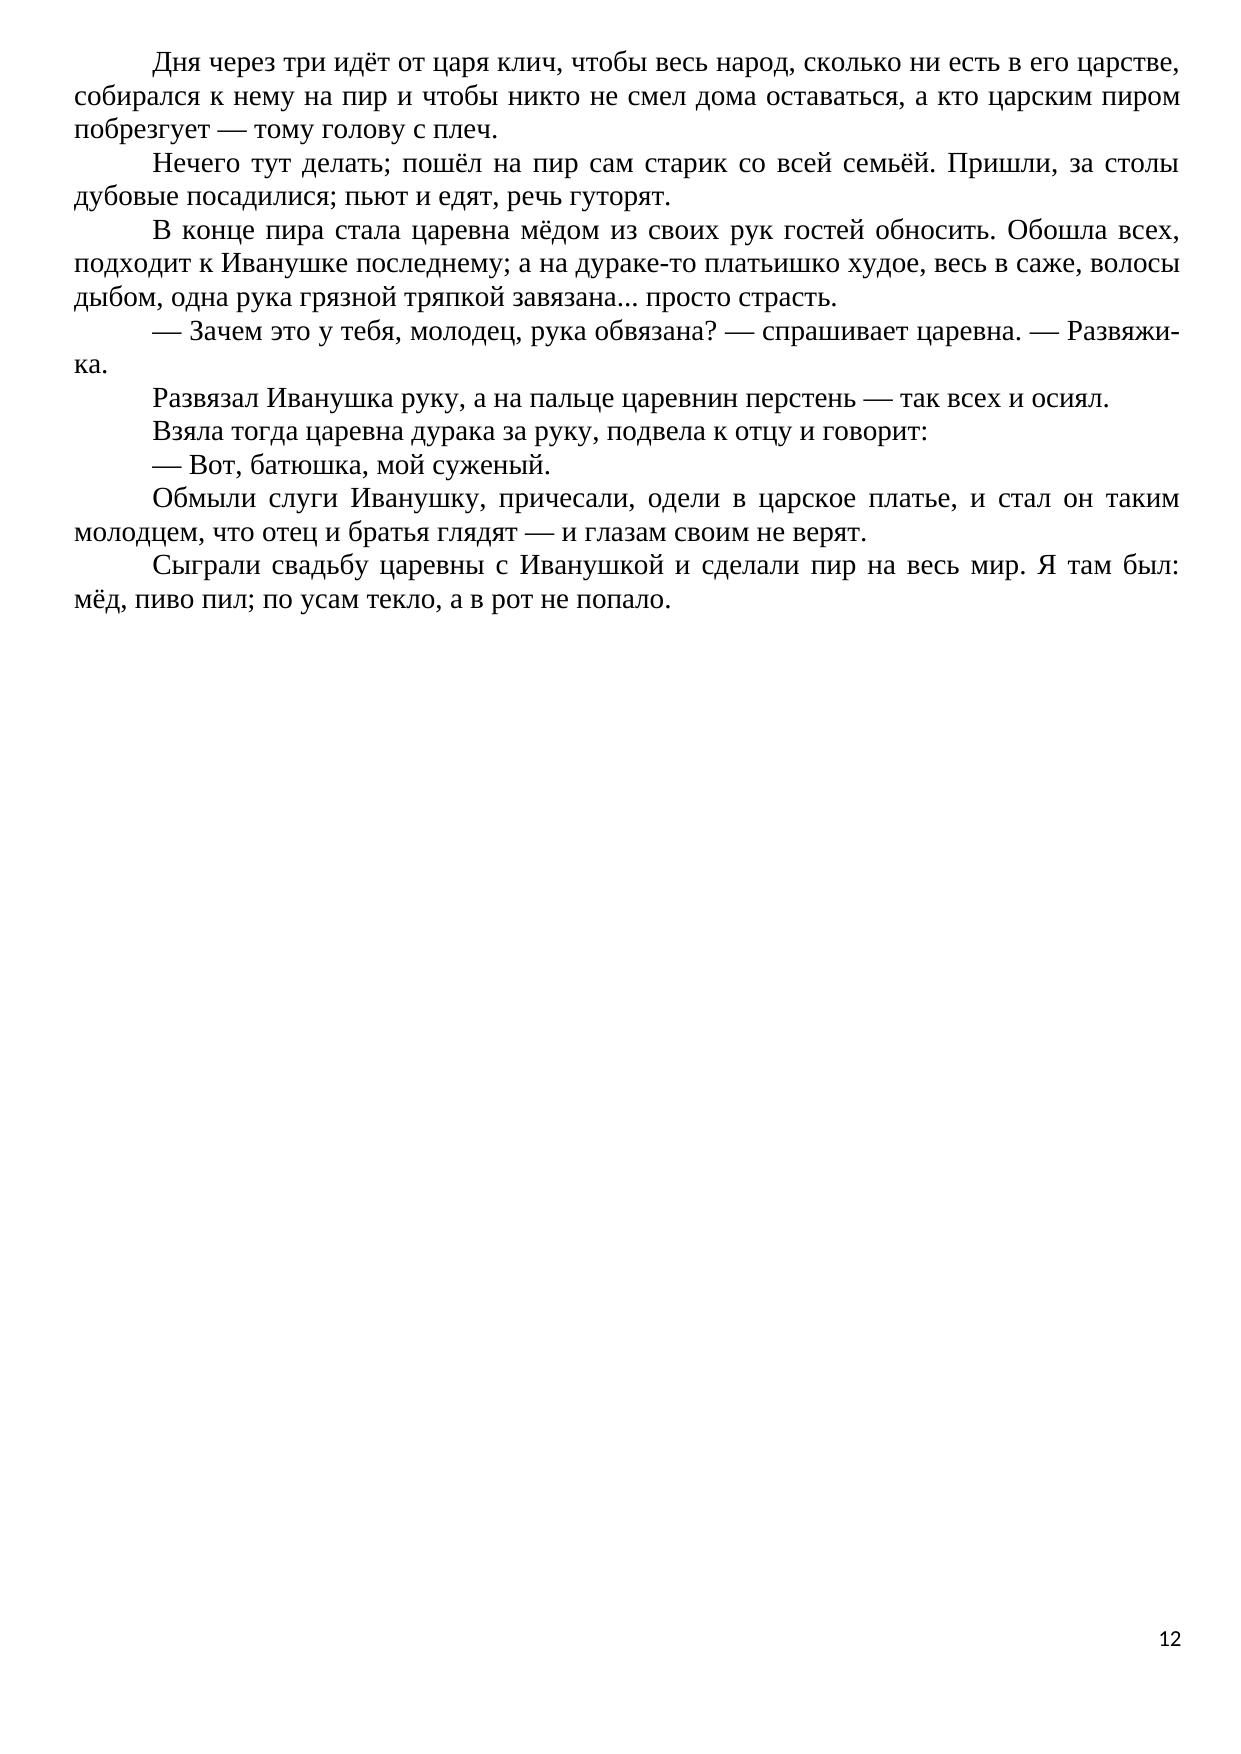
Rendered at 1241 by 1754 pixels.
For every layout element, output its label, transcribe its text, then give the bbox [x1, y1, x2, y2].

text В конце пира стала царевна мёдом из своих рук гостей обносить. Обошла всех, подходит к Иванушке последнему; а на дураке-то платьишко худое, весь в саже, волосы дыбом, одна рука грязной тряпкой завязана... просто страсть. [74, 212, 1181, 313]
text Обмыли слуги Иванушку, причесали, одели в царское платье, и стал он таким молодцем, что отец и братья глядят — и глазам своим не верят. [74, 480, 1181, 547]
text Сыграли свадьбу царевны с Иванушкой и сделали пир на весь мир. Я там был: мёд, пиво пил; по усам текло, а в рот не попало. [74, 547, 1181, 614]
text Нечего тут делать; пошёл на пир сам старик со всей семьёй. Пришли, за столы дубовые посадилися; пьют и едят, речь гуторят. [74, 145, 1181, 212]
text Взяла тогда царевна дурака за руку, подвела к отцу и говорит: [74, 413, 1181, 447]
text — Вот, батюшка, мой суженый. [74, 447, 1181, 480]
text — Зачем это у тебя, молодец, рука обвязана? — спрашивает царевна. — Развяжи-ка. [74, 313, 1181, 380]
text Развязал Иванушка руку, а на пальце царевнин перстень — так всех и осиял. [74, 380, 1181, 413]
text Дня через три идёт от царя клич, чтобы весь народ, сколько ни есть в его царстве, собирался к нему на пир и чтобы никто не смел дома оставаться, а кто царским пиром побрезгует — тому голову с плеч. [74, 44, 1181, 145]
